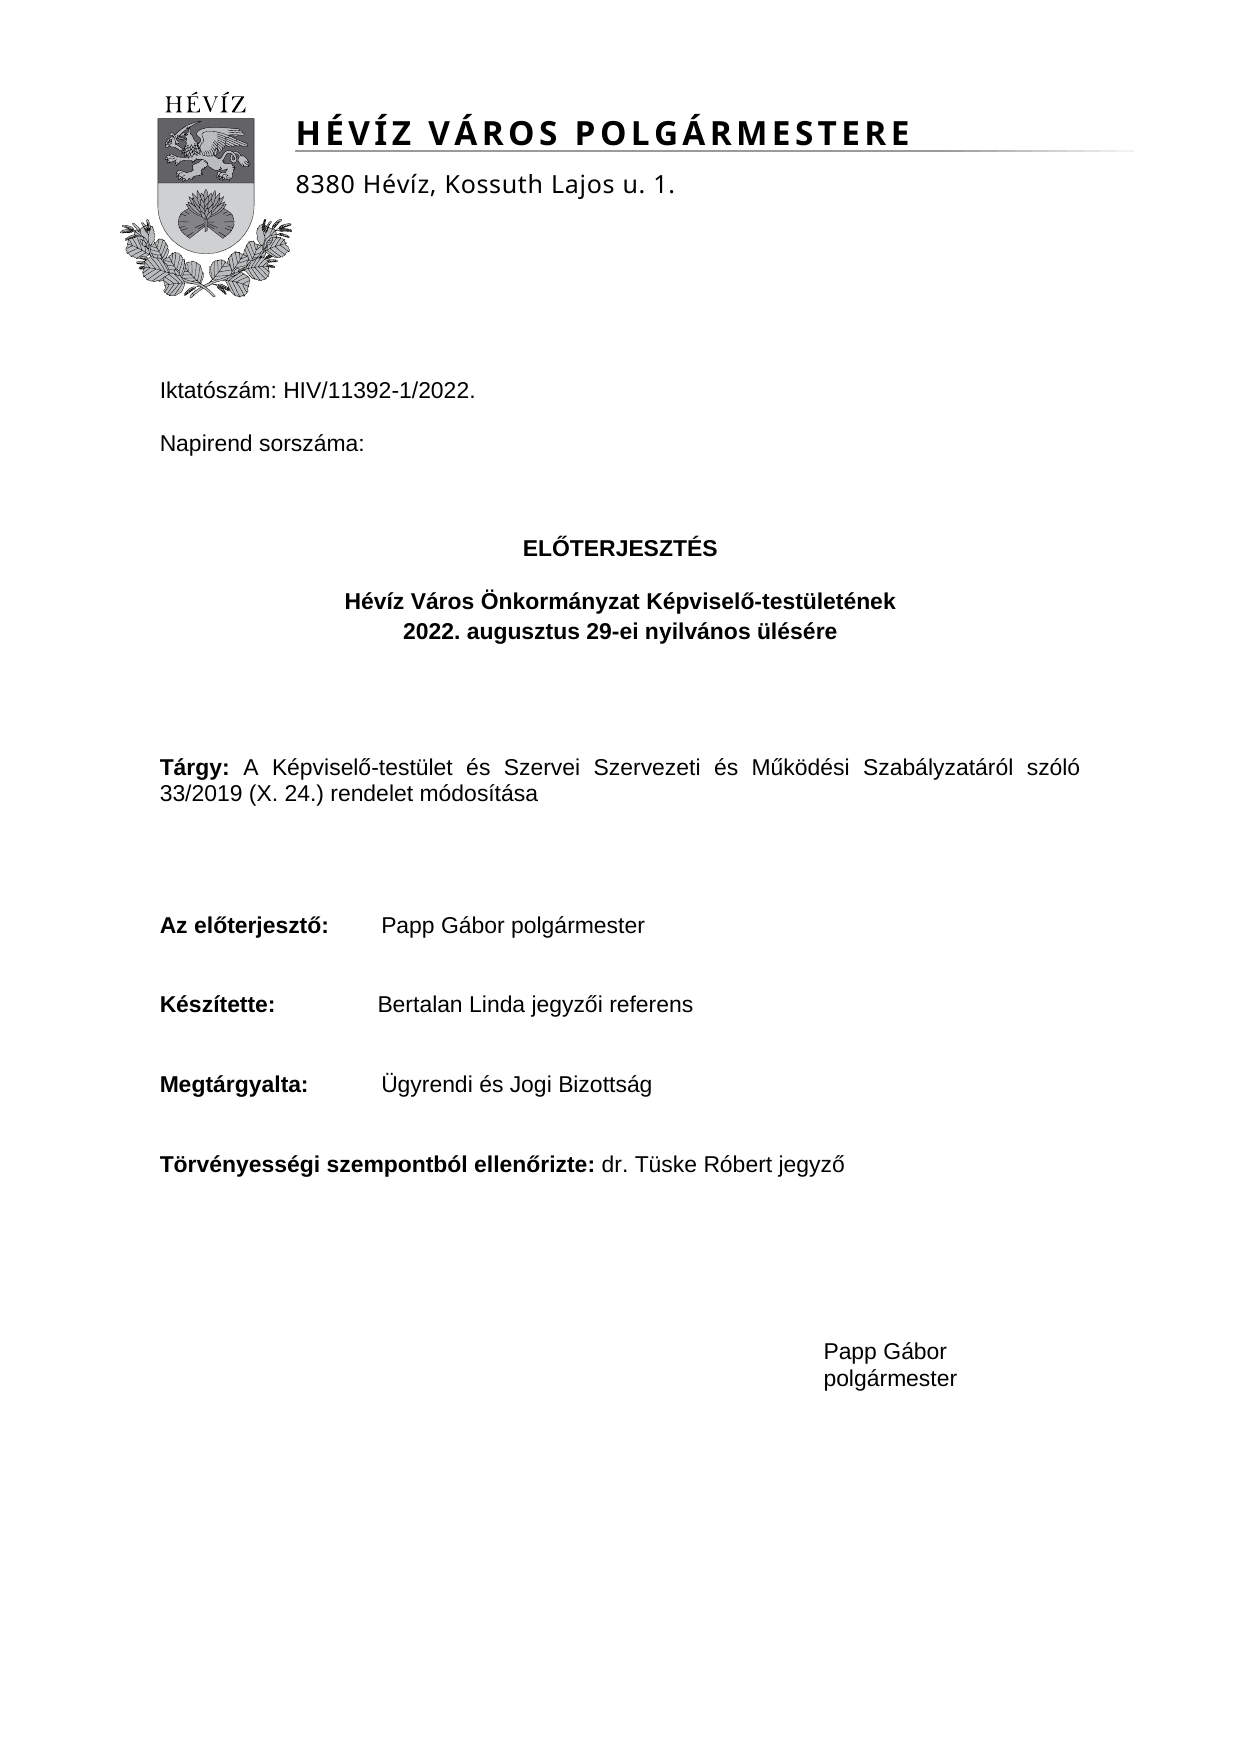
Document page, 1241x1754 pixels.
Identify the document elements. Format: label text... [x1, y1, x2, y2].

text Megtárgyalta: Ügyrendi és Jogi Bizottság [159, 1071, 1081, 1098]
text Iktatószám: HIV/11392-1/2022. [159, 377, 1081, 403]
text polgármester [749, 1365, 1081, 1391]
text Hévíz Város Önkormányzat Képviselő-testületének [159, 588, 1081, 614]
text Papp Gábor [749, 1338, 1081, 1365]
text Tárgy: A Képviselő-testület és Szervei Szervezeti és Működési Szabályzatáról szóló 33/2019 (X. 24.) rendelet módosítása [159, 753, 1081, 806]
text Törvényességi szempontból ellenőrizte: dr. Tüske Róbert jegyző [159, 1151, 1081, 1177]
text ELŐTERJESZTÉS [159, 535, 1081, 561]
text 2022. augusztus 29-ei nyilvános ülésére [159, 618, 1081, 644]
text Készítette: Bertalan Linda jegyzői referens [159, 991, 1081, 1017]
text Az előterjesztő: Papp Gábor polgármester [159, 912, 1081, 938]
text Napirend sorszáma: [159, 429, 1081, 456]
